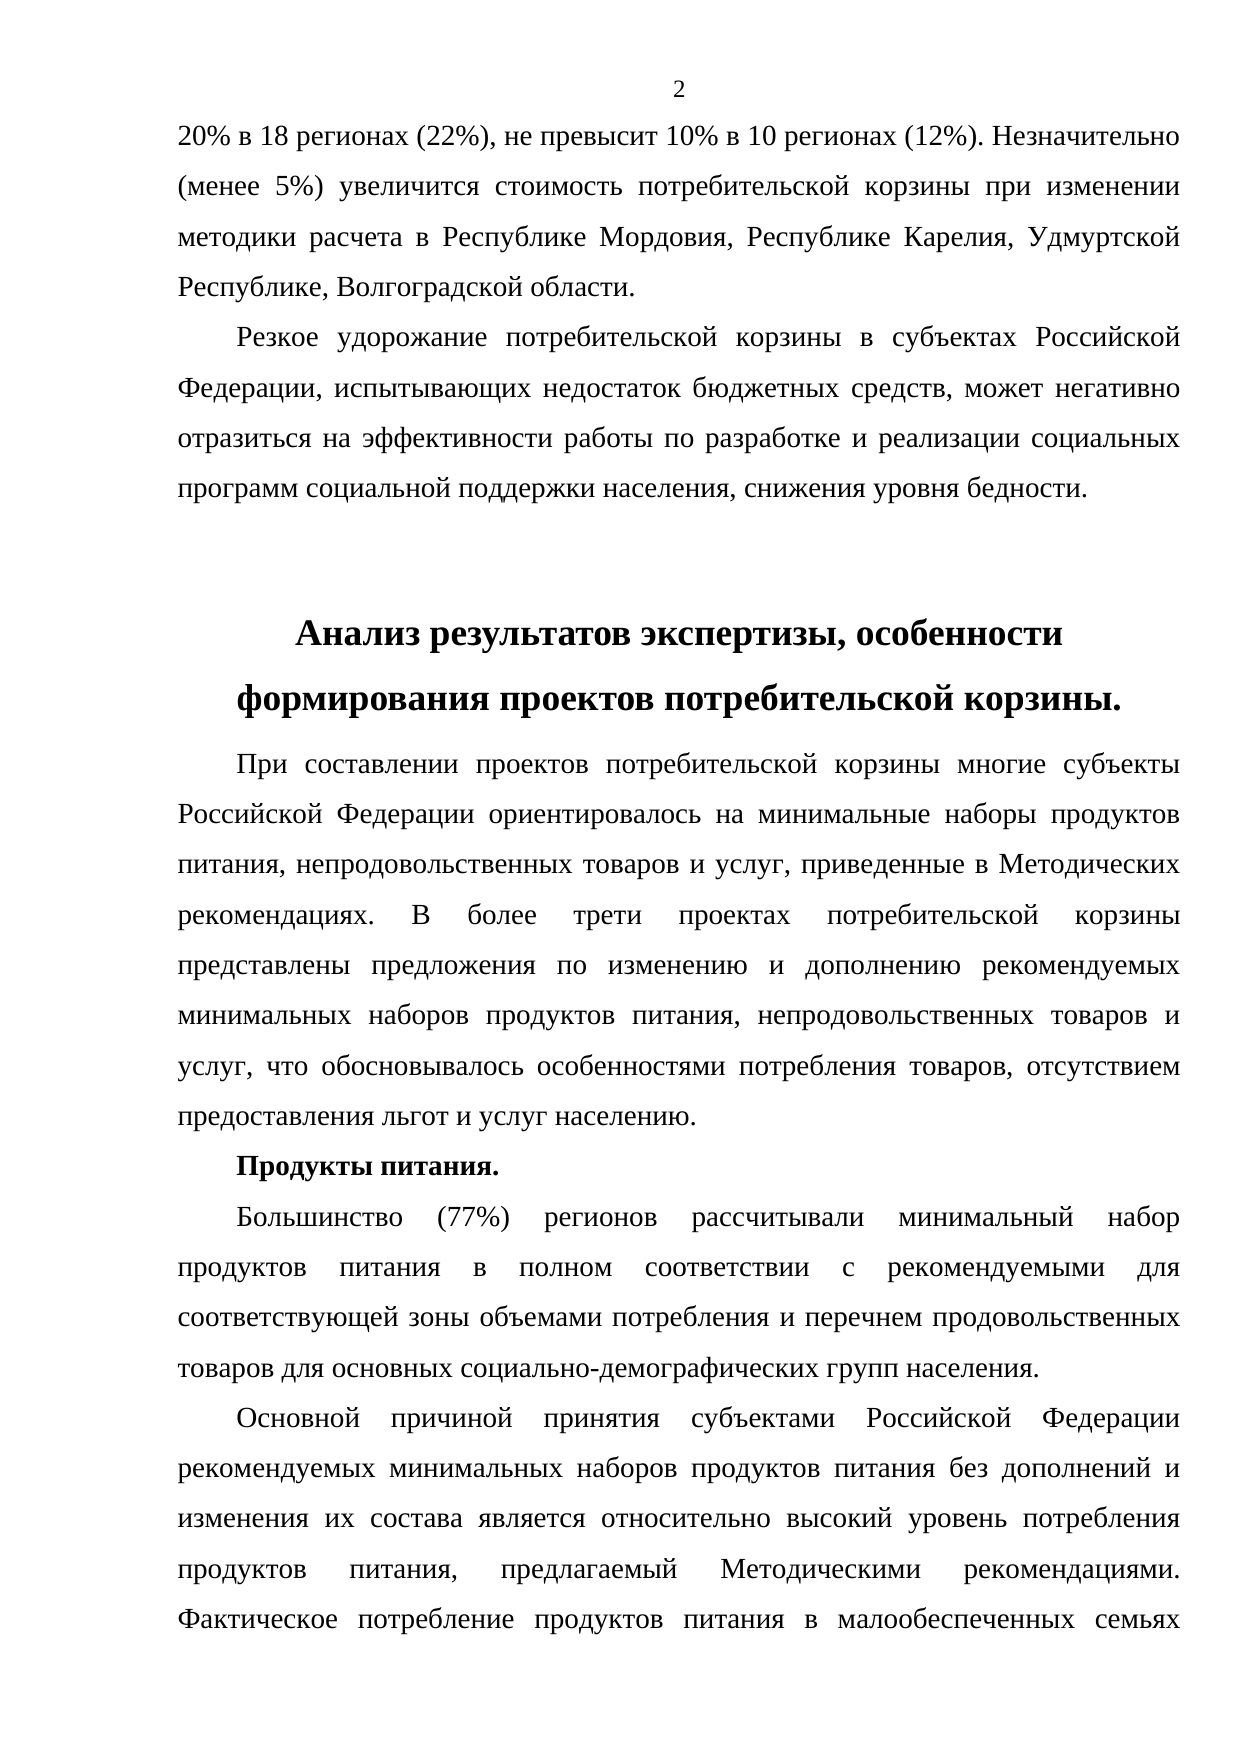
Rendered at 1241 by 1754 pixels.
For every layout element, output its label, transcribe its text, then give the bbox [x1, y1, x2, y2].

text Резкое удорожание потребительской корзины в субъектах Российской Федерации, испытывающих недостаток бюджетных средств, может негативно отразиться на эффективности работы по разработке и реализации социальных программ социальной поддержки населения, снижения уровня бедности. [177, 319, 1181, 504]
subtitle Анализ результатов экспертизы, особенности формирования проектов потребительской корзины. [177, 610, 1181, 718]
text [177, 118, 1181, 303]
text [177, 1400, 1181, 1635]
text Продукты питания. [177, 1148, 1181, 1182]
text Большинство (77%) регионов рассчитывали минимальный набор продуктов питания в полном соответствии с рекомендуемыми для соответствующей зоны объемами потребления и перечнем продовольственных товаров для основных социально-демографических групп населения. [177, 1199, 1181, 1383]
text При составлении проектов потребительской корзины многие субъекты Российской Федерации ориентировалось на минимальные наборы продуктов питания, непродовольственных товаров и услуг, приведенные в Методических рекомендациях. В более трети проектах потребительской корзины представлены предложения по изменению и дополнению рекомендуемых минимальных наборов продуктов питания, непродовольственных товаров и услуг, что обосновывалось особенностями потребления товаров, отсутствием предоставления льгот и услуг населению. [177, 746, 1181, 1132]
